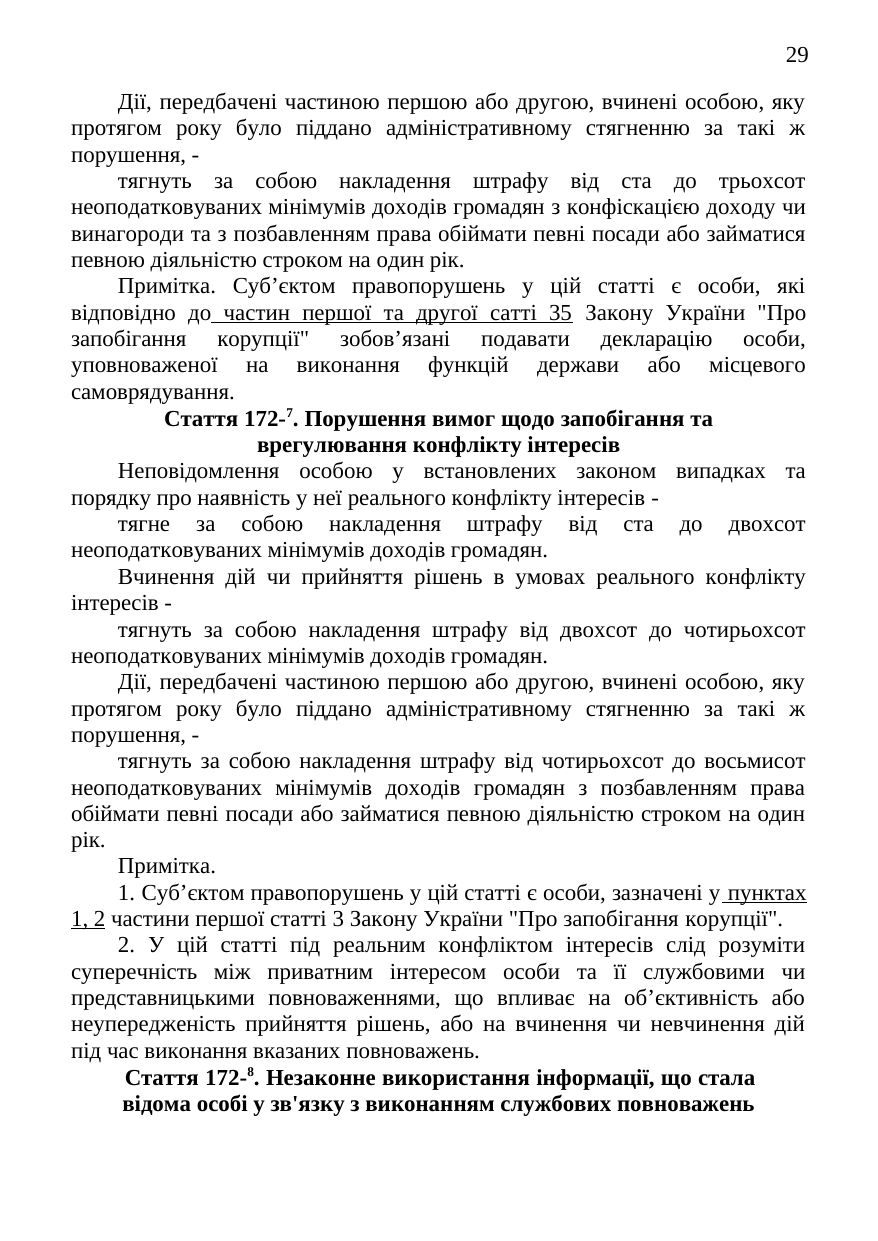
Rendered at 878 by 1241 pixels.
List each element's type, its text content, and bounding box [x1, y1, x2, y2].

text Неповідомлення особою у встановлених законом випадках та порядку про наявність у неї реального конфлікту інтересів - [71, 457, 806, 510]
text тягнуть за собою накладення штрафу від двохсот до чотирьохсот неоподатковуваних мінімумів доходів громадян. [71, 616, 806, 668]
subtitle Стаття 172-7. Порушення вимог щодо запобігання та врегулювання конфлікту інтересів [164, 405, 713, 457]
list Суб’єктом правопорушень у цій статті є особи, зазначені у пунктах 1, 2 частини першої статті 3 Закону України "Про запобігання корупції". [71, 879, 807, 931]
text Примітка. [118, 853, 850, 879]
text Дії, передбачені частиною першою або другою, вчинені особою, яку протягом року було піддано адміністративному стягненню за такі ж порушення, - [71, 88, 806, 167]
subtitle Стаття 172-8. Незаконне використання інформації, що стала відома особі у зв'язку з виконанням службових повноважень [122, 1064, 755, 1116]
text Примітка. Суб’єктом правопорушень у цій статті є особи, які відповідно до частин першої та другої сатті 35 Закону України "Про запобігання корупції" зобов’язані подавати декларацію особи, уповноваженої на виконання функцій держави або місцевого самоврядування. [71, 272, 807, 404]
text тягне за собою накладення штрафу від ста до двохсот неоподатковуваних мінімумів доходів громадян. [71, 510, 807, 563]
text Дії, передбачені частиною першою або другою, вчинені особою, яку протягом року було піддано адміністративному стягненню за такі ж порушення, - [71, 668, 806, 747]
text тягнуть за собою накладення штрафу від ста до трьохсот неоподатковуваних мінімумів доходів громадян з конфіскацією доходу чи винагороди та з позбавленням права обіймати певні посади або займатися певною діяльністю строком на один рік. [71, 167, 806, 272]
text Вчинення дій чи прийняття рішень в умовах реального конфлікту інтересів - [71, 563, 807, 616]
text тягнуть за собою накладення штрафу від чотирьохсот до восьмисот неоподатковуваних мінімумів доходів громадян з позбавленням права обіймати певні посади або займатися певною діяльністю строком на один рік. [71, 747, 806, 853]
list У цій статті під реальним конфліктом інтересів слід розуміти суперечність між приватним інтересом особи та її службовими чи представницькими повноваженнями, що впливає на об’єктивність або неупередженість прийняття рішень, або на вчинення чи невчинення дій під час виконання вказаних повноважень. [71, 931, 806, 1063]
